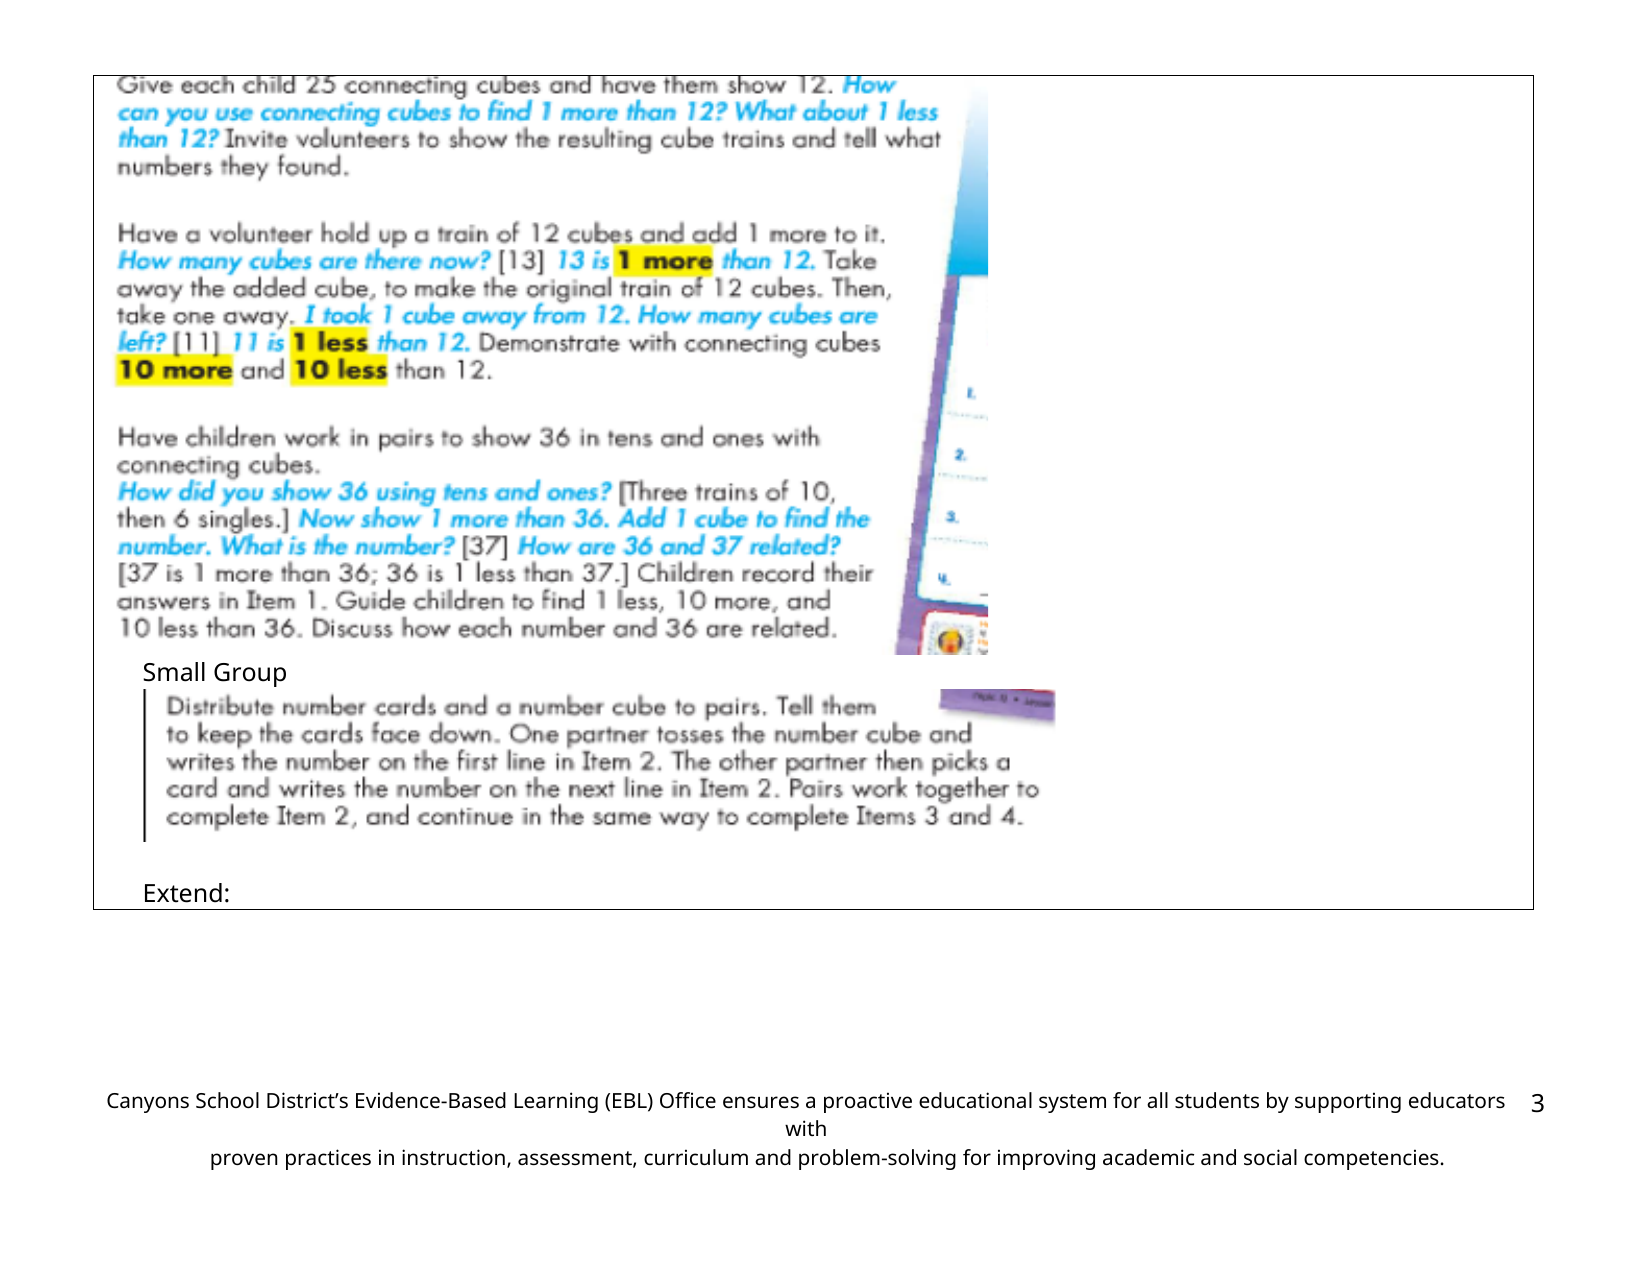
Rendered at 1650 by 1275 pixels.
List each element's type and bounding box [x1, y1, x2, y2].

table_cell [94, 76, 1533, 909]
picture [105, 76, 989, 655]
picture [142, 689, 1059, 842]
